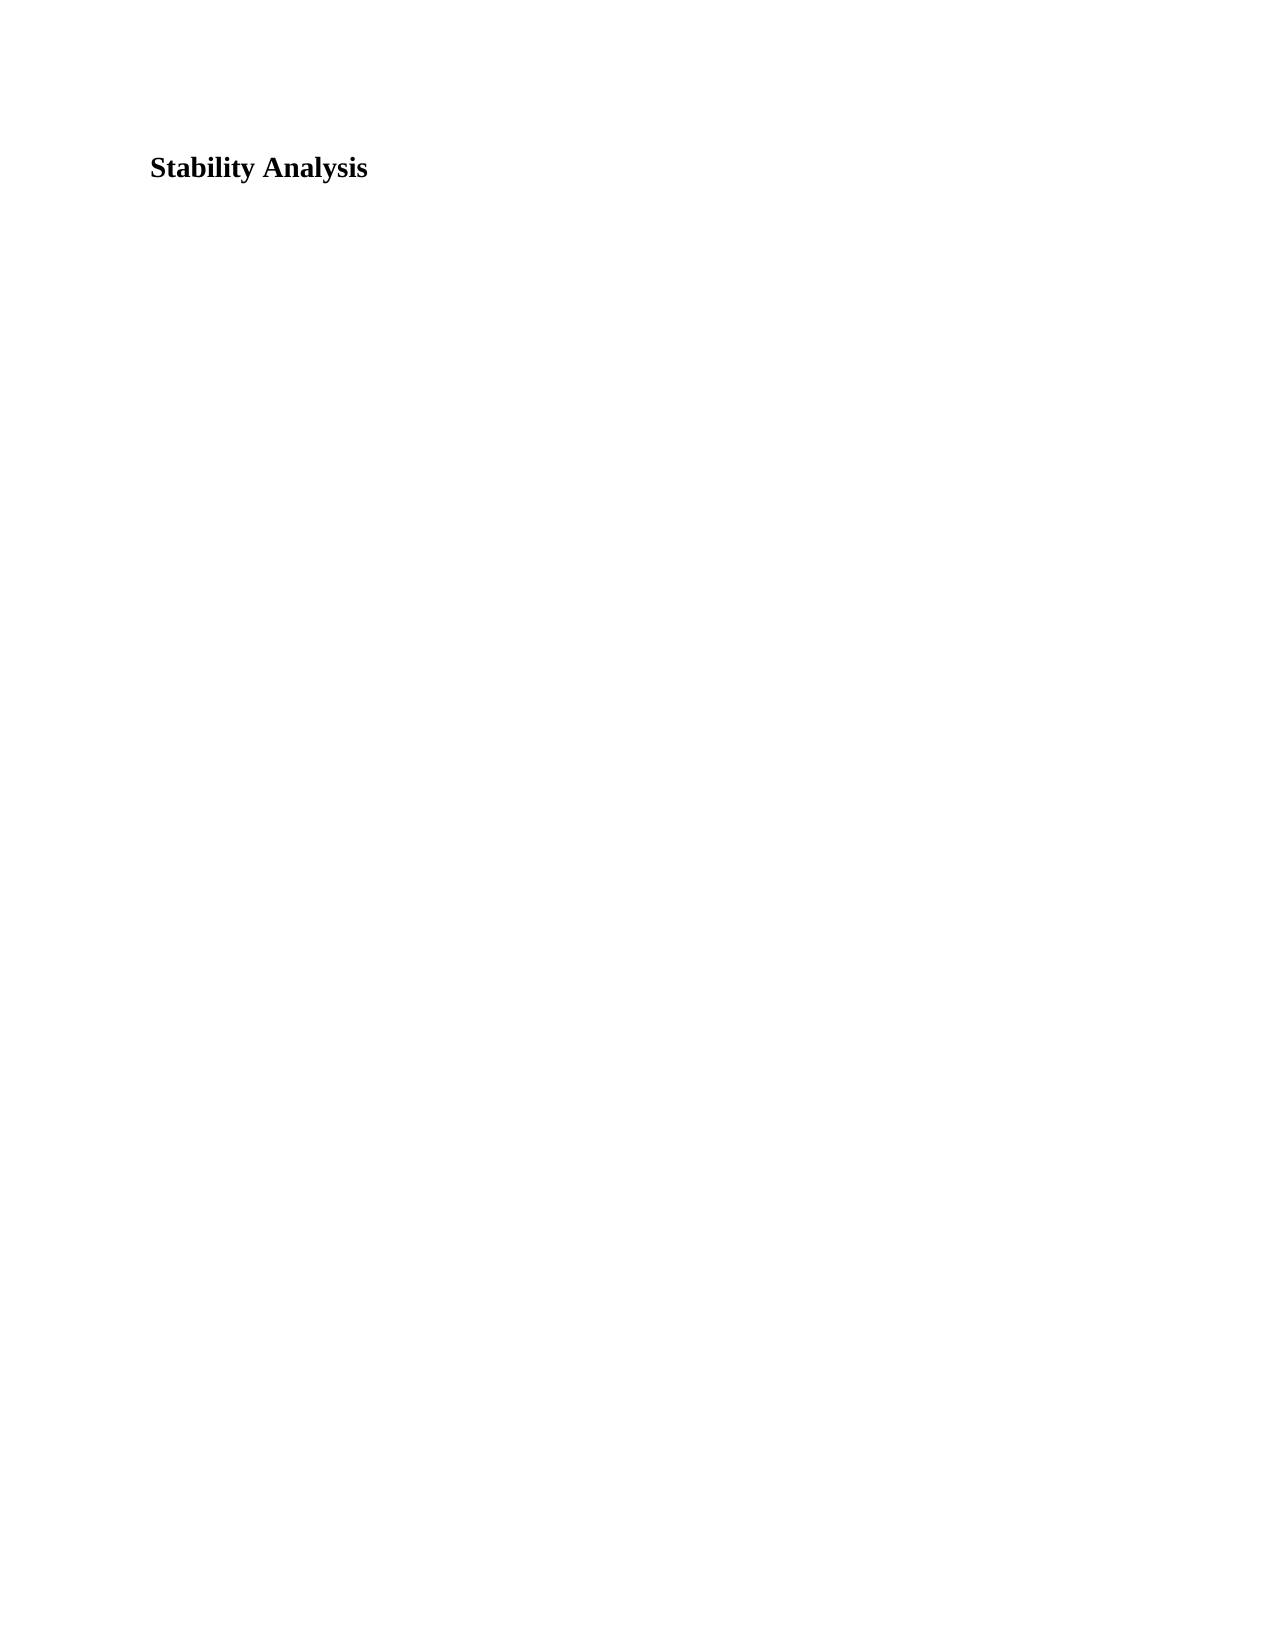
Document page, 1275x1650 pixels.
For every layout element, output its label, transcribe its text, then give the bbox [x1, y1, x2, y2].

text Stability Analysis [150, 150, 1125, 183]
